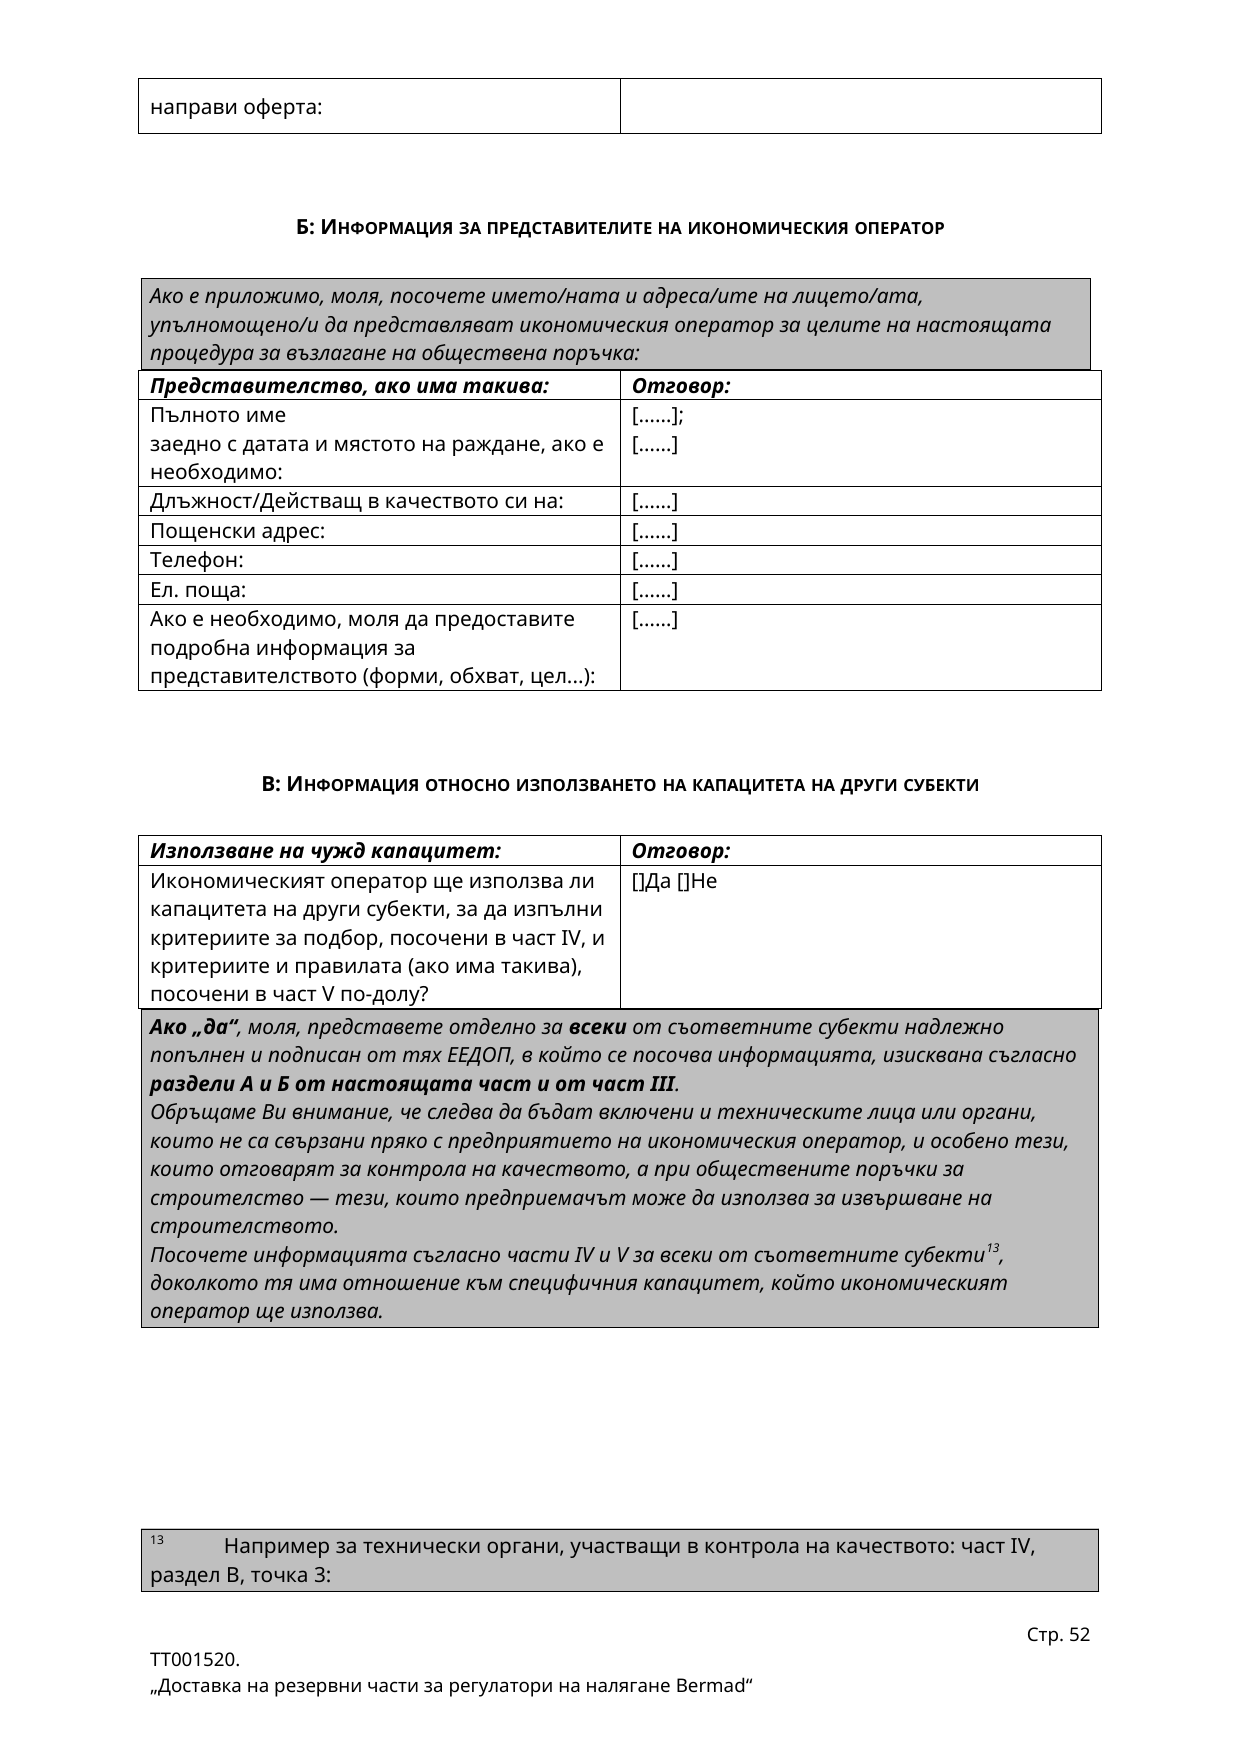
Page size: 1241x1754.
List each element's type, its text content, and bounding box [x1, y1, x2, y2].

text Ако е приложимо, моля, посочете името/ната и адреса/ите на лицето/ата, упълномощено/и да представляват икономическия оператор за целите на настоящата процедура за възлагане на обществена поръчка: [142, 279, 1090, 369]
table_cell [……] [621, 575, 1101, 603]
table_cell []Да []Не [621, 866, 1101, 1008]
table_header Отговор: [621, 836, 1101, 865]
table_header Използване на чужд капацитет: [139, 836, 620, 865]
table_cell Длъжност/Действащ в качеството си на: [139, 487, 620, 515]
table_cell Икономическият оператор ще използва ли капацитета на други субекти, за да изпълни критериите за подбор, посочени в част IV, и критериите и правилата (ако има такива), посочени в част V по-долу? [139, 866, 620, 1008]
table_cell [……] [621, 516, 1101, 544]
table_cell [……] [621, 605, 1101, 690]
text Ако „да“, моля, представете отделно за всеки от съответните субекти надлежно попълнен и подписан от тях ЕЕДОП, в който се посочва информацията, изисквана съгласно раздели А и Б от настоящата част и от част III. Обръщаме Ви внимание, че следва да бъдат включени и техническите лица или органи, които не са свързани пряко с предприятието на икономическия оператор, и особено тези, които отговарят за контрола на качеството, а при обществените поръчки за строителство — тези, които предприемачът може да използва за извършване на строителството. Посочете информацията съгласно части IV и V за всеки от съответните субекти, доколкото тя има отношение към специфичния капацитет, който икономическият оператор ще използва. [142, 1010, 1098, 1327]
table_cell [……] [621, 546, 1101, 574]
table_header Отговор: [621, 371, 1101, 399]
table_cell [139, 79, 620, 133]
table_header Представителство, ако има такива: [139, 371, 620, 399]
table_cell Пощенски адрес: [139, 516, 620, 544]
table_cell Телефон: [139, 546, 620, 574]
table_cell [ ] [621, 79, 1101, 133]
title В: Информация относно използването на капацитета на други субекти [150, 769, 1090, 798]
table_cell Ел. поща: [139, 575, 620, 603]
title Б: Информация за представителите на икономическия оператор [150, 212, 1090, 241]
table_cell Ако е необходимо, моля да предоставите подробна информация за представителството (форми, обхват, цел...): [139, 605, 620, 690]
table_cell Пълното име заедно с датата и мястото на раждане, ако е необходимо: [139, 400, 620, 486]
table_cell [……] [621, 487, 1101, 515]
table_cell [……]; [……] [621, 400, 1101, 486]
